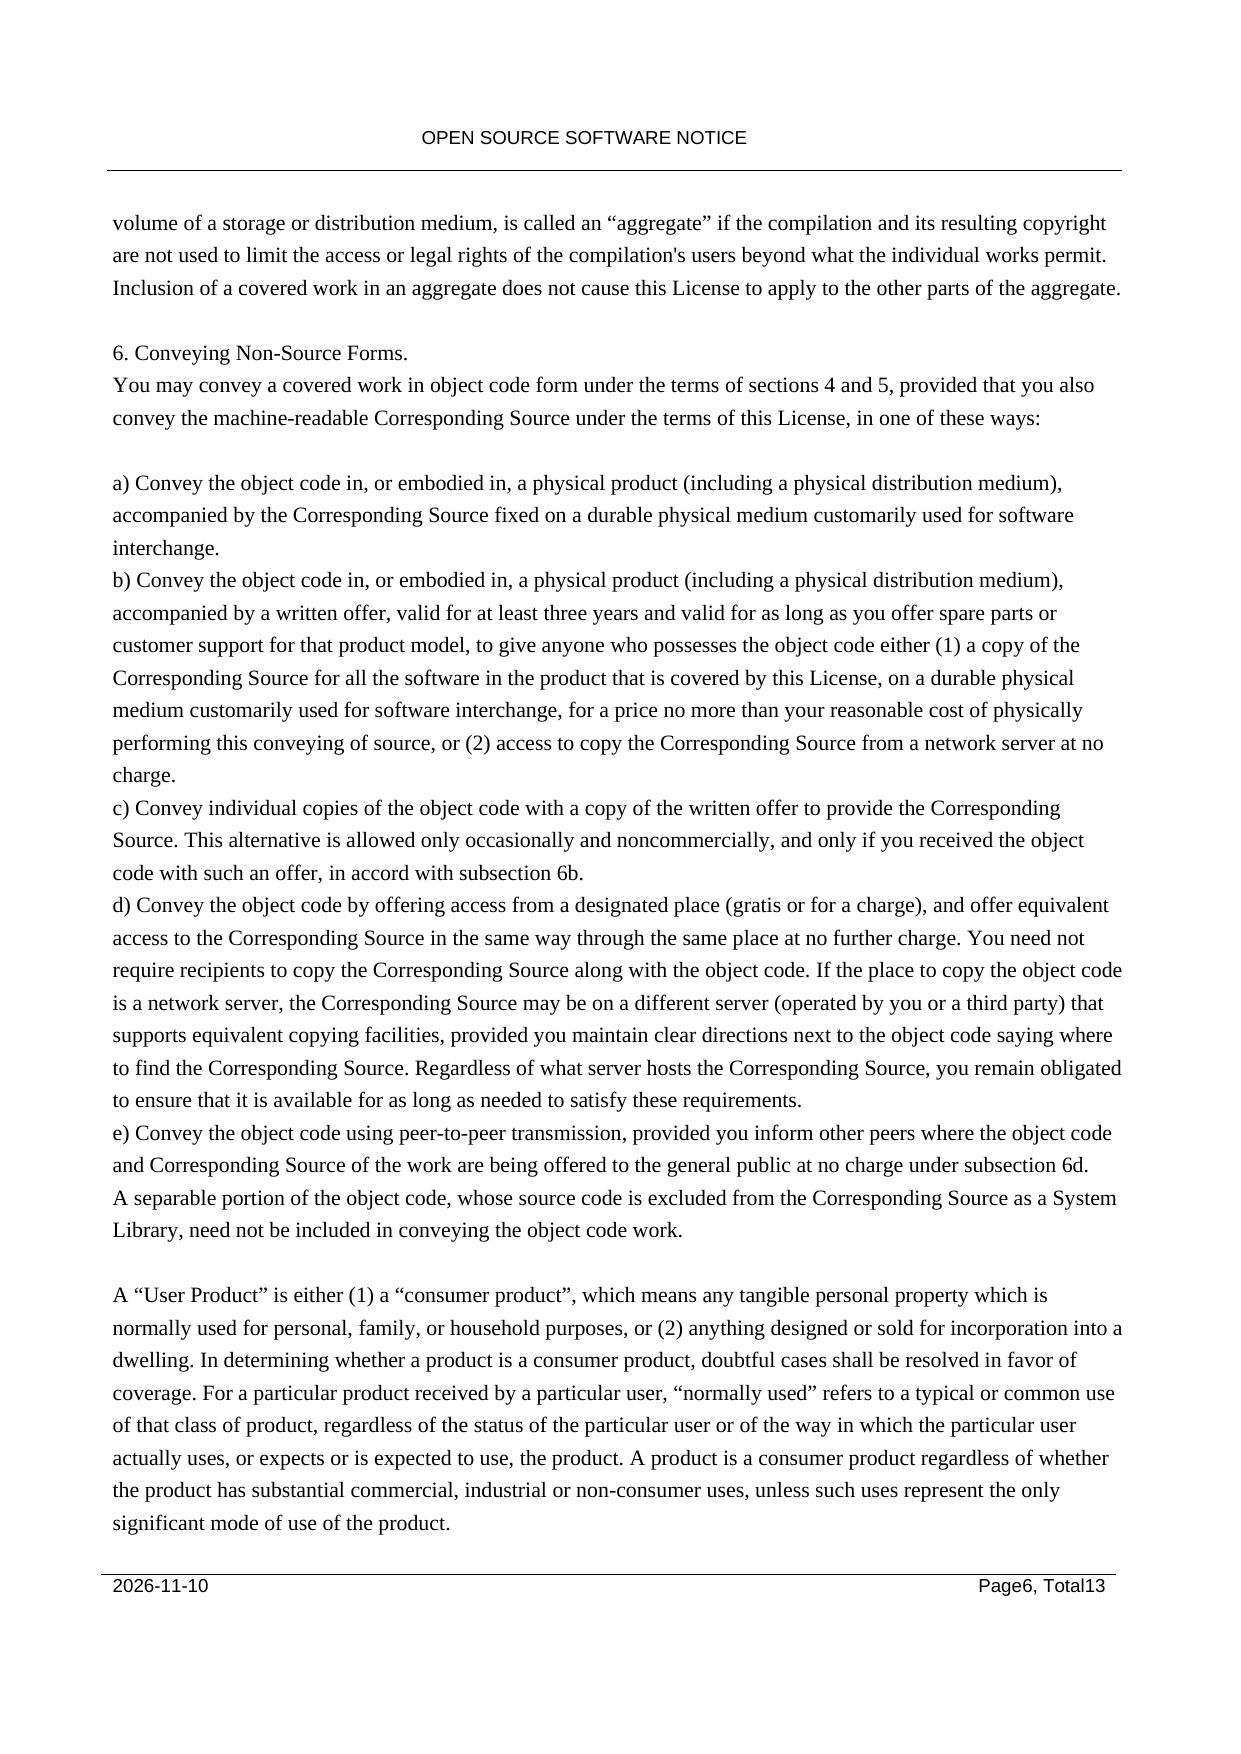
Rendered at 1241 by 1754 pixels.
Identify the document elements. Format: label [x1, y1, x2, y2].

text [112, 206, 1128, 1539]
